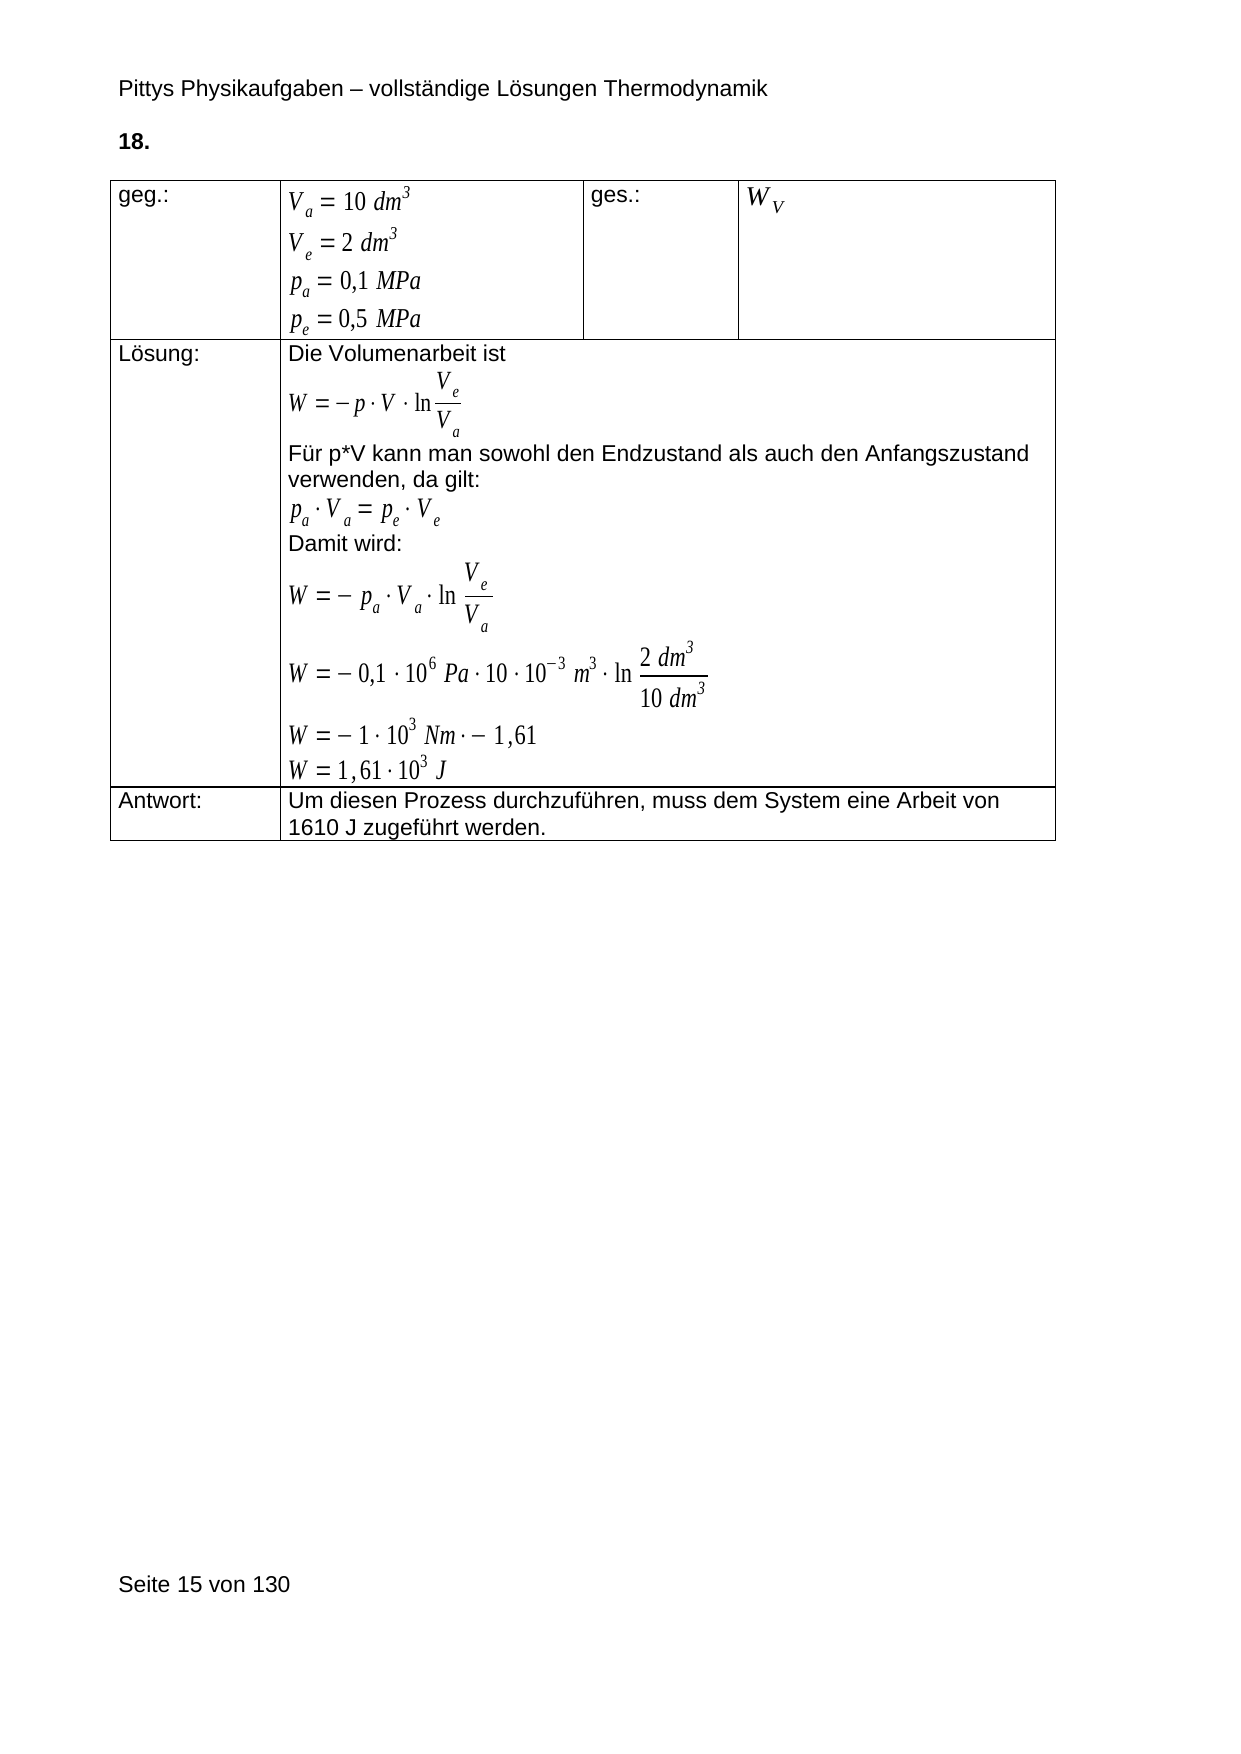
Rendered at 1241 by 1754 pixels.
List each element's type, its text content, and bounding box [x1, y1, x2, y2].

table_cell Antwort: [111, 788, 280, 840]
table_cell Die Volumenarbeit ist Für p*V kann man sowohl den Endzustand als auch den Anfangszustand verwenden, da gilt: Damit wird: [281, 340, 1055, 786]
table_header geg.: [111, 181, 280, 339]
table_header [281, 181, 583, 339]
table_cell Lösung: [111, 340, 280, 786]
table_cell Um diesen Prozess durchzuführen, muss dem System eine Arbeit von 1610 J zugeführt werden. [281, 788, 1055, 840]
text 18. [118, 128, 1152, 180]
table_header ges.: [584, 181, 738, 339]
table_header [739, 181, 1055, 339]
